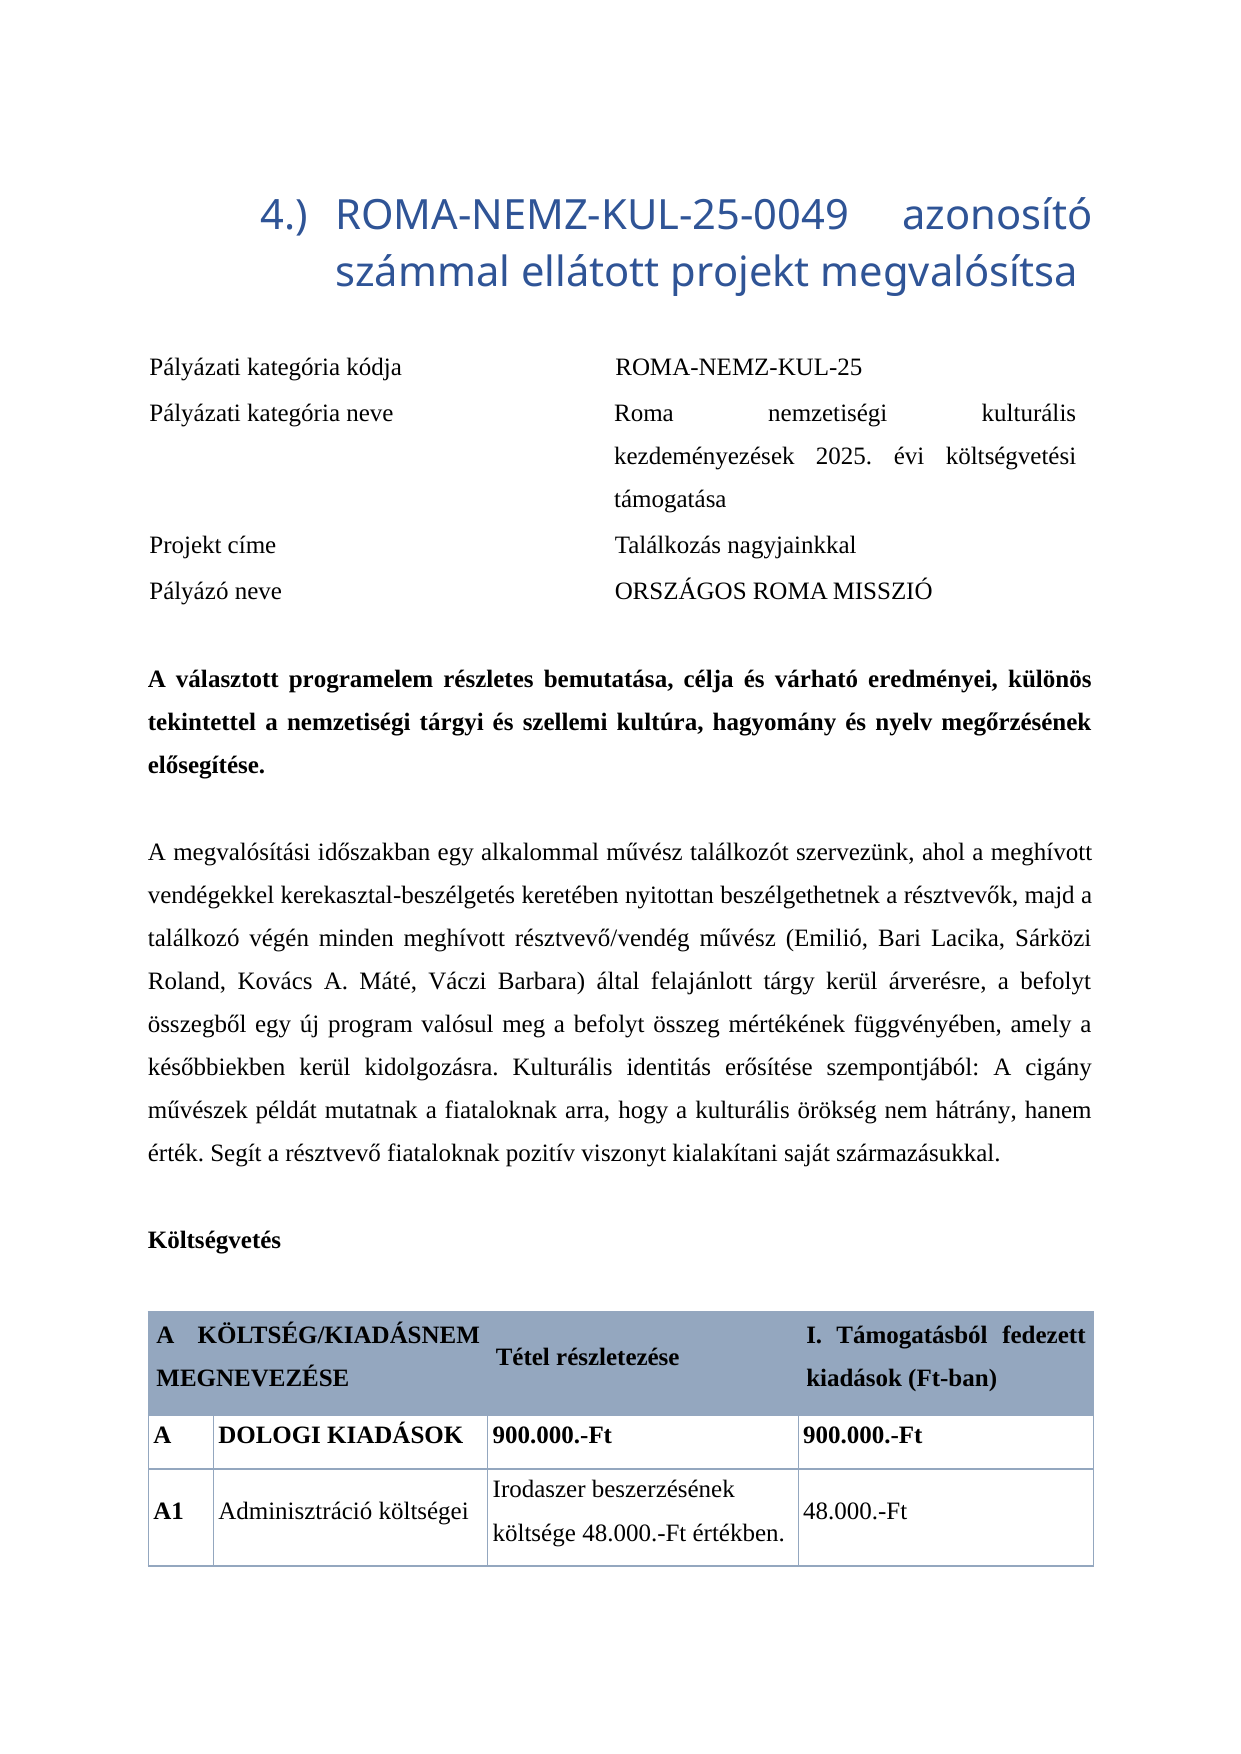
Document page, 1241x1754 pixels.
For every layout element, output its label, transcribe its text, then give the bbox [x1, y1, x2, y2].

table_cell 900.000.-Ft [488, 1416, 798, 1468]
table_cell 900.000.-Ft [799, 1416, 1093, 1468]
table_cell A1 [149, 1470, 213, 1565]
table_header I. Támogatásból fedezett kiadások (Ft-ban) [798, 1313, 1093, 1414]
table_cell 48.000.-Ft [799, 1470, 1093, 1565]
text Költségvetés [148, 1225, 1093, 1253]
table_cell Irodaszer beszerzésének költsége 48.000.-Ft értékben. [488, 1470, 798, 1565]
table_header Tétel részletezése [488, 1313, 798, 1414]
table_cell A [149, 1416, 213, 1468]
text A megvalósítási időszakban egy alkalommal művész találkozót szervezünk, ahol a meghívott vendégekkel kerekasztal-beszélgetés keretében nyitottan beszélgethetnek a résztvevők, majd a találkozó végén minden meghívott résztvevő/vendég művész (Emilió, Bari Lacika, Sárközi Roland, Kovács A. Máté, Váczi Barbara) által felajánlott tárgy kerül árverésre, a befolyt összegből egy új program valósul meg a befolyt összeg mértékének függvényében, amely a későbbiekben kerül kidolgozásra. Kulturális identitás erősítése szempontjából: A cigány művészek példát mutatnak a fiataloknak arra, hogy a kulturális örökség nem hátrány, hanem érték. Segít a résztvevő fiataloknak pozitív viszonyt kialakítani saját származásukkal. [148, 837, 1093, 1167]
table_cell DOLOGI KIADÁSOK [214, 1416, 487, 1468]
table_header A KÖLTSÉG/KIADÁSNEM MEGNEVEZÉSE [149, 1313, 488, 1414]
table_cell Adminisztráció költségei [214, 1470, 487, 1565]
subtitle ROMA-NEMZ-KUL-25-0049 azonosító számmal ellátott projekt megvalósítsa [260, 185, 1093, 299]
table_header [148, 350, 1093, 621]
text A választott programelem részletes bemutatása, célja és várható eredményei, különös tekintettel a nemzetiségi tárgyi és szellemi kultúra, hagyomány és nyelv megőrzésének elősegítése. [148, 664, 1093, 779]
